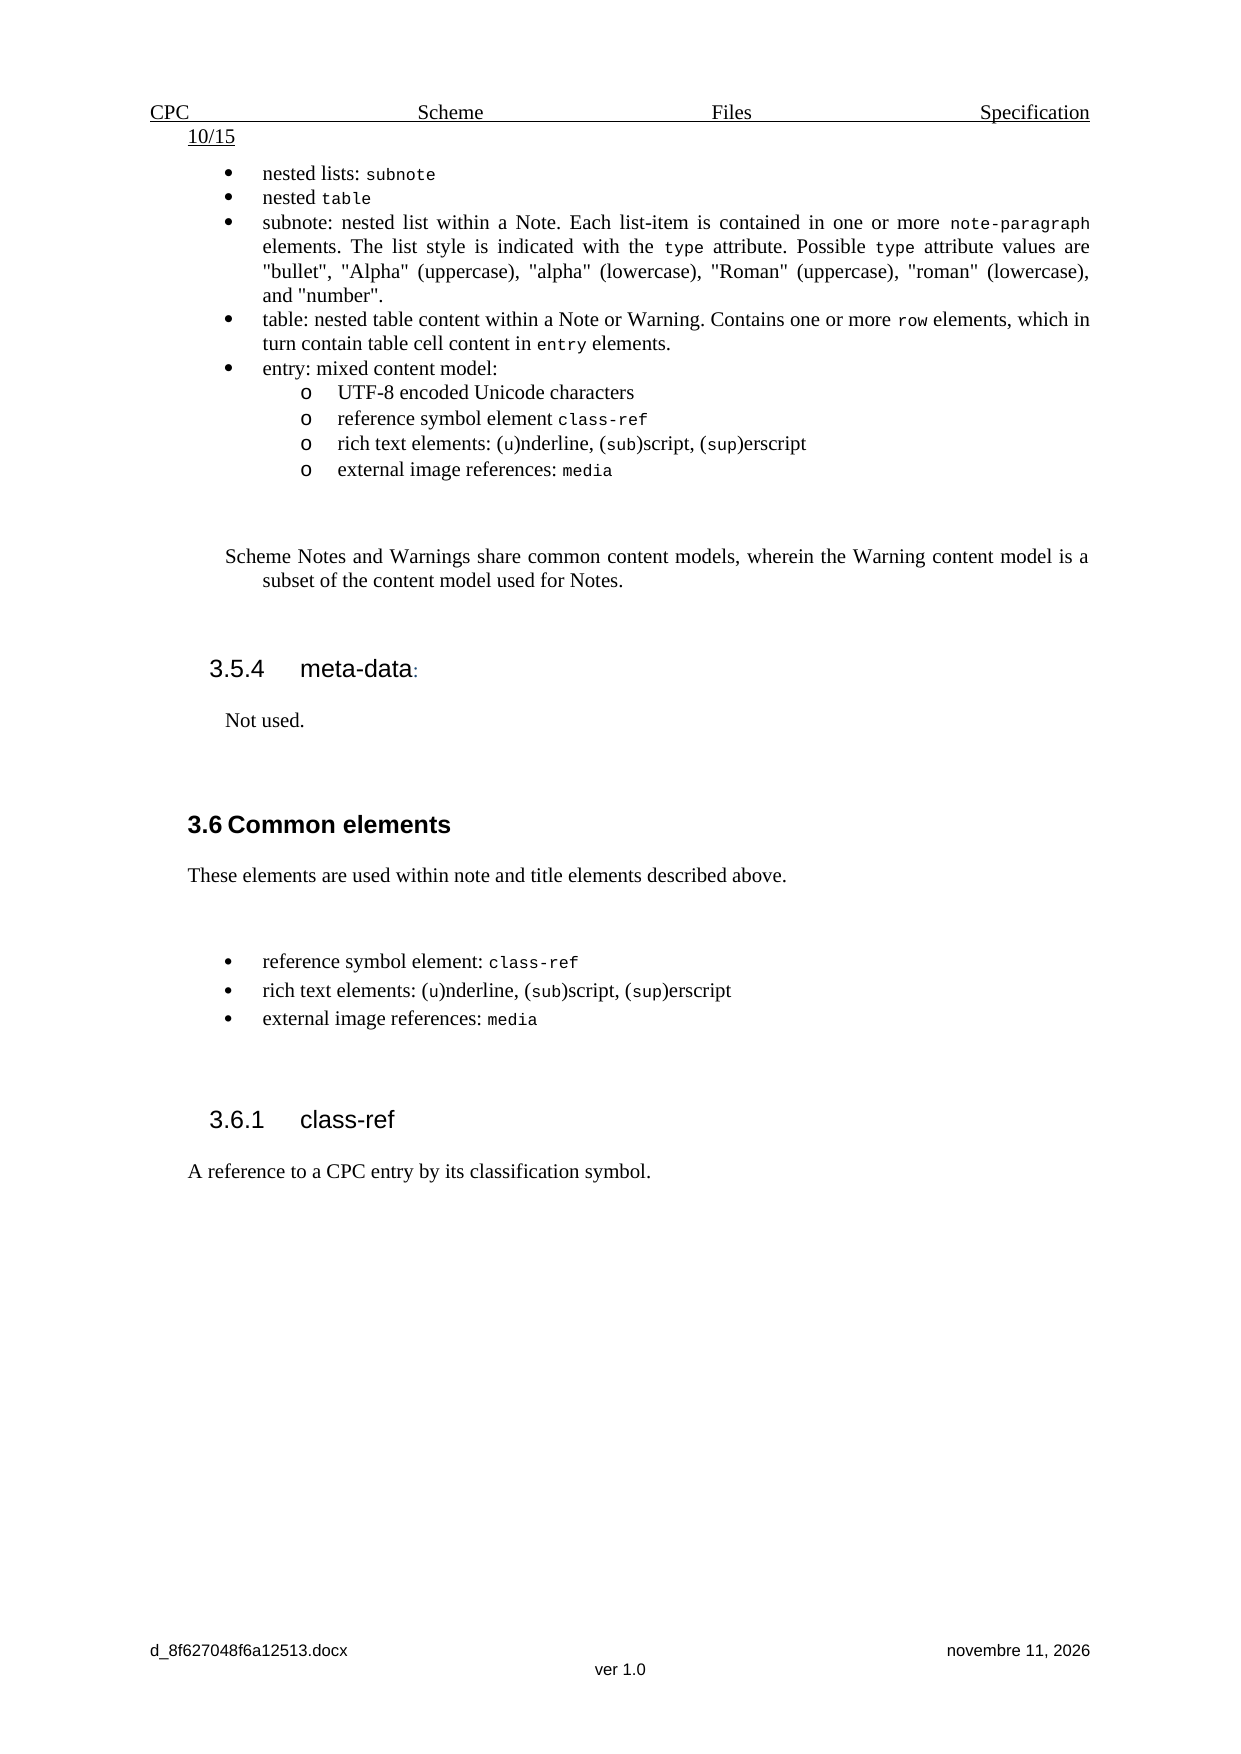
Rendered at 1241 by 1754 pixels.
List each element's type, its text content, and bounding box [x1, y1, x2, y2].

subtitle class-ref [209, 1105, 1090, 1134]
list nested lists: subnote [225, 161, 1090, 185]
list subnote: nested list within a Note. Each list-item is contained in one or more note-paragraph elements. The list style is indicated with the type attribute. Possible type attribute values are "bullet", "Alpha" (uppercase), "alpha" (lowercase), "Roman" (uppercase), "roman" (lowercase), and "number". [225, 209, 1090, 307]
subtitle meta-data: [209, 654, 1090, 683]
list external image references: media [300, 457, 1090, 483]
subtitle external image references: media [225, 1006, 1090, 1031]
subtitle Common elements [187, 810, 1090, 838]
text A reference to a CPC entry by its classification symbol. [187, 1159, 1090, 1183]
text Scheme Notes and Warnings share common content models, wherein the Warning content model is a subset of the content model used for Notes. [225, 544, 1090, 592]
list entry: mixed content model: [225, 356, 1090, 380]
subtitle reference symbol element: class-ref [225, 949, 1090, 973]
list table: nested table content within a Note or Warning. Contains one or more row elements, which in turn contain table cell content in entry elements. [225, 307, 1090, 356]
text Not used. [225, 708, 1090, 732]
list rich text elements: (u)nderline, (sub)script, (sup)erscript [300, 431, 1090, 457]
list reference symbol element class-ref [300, 405, 1090, 431]
subtitle rich text elements: (u)nderline, (sub)script, (sup)erscript [225, 978, 1090, 1002]
list UTF-8 encoded Unicode characters [300, 380, 1090, 405]
text These elements are used within note and title elements described above. [187, 863, 1090, 887]
list nested table [225, 185, 1090, 209]
